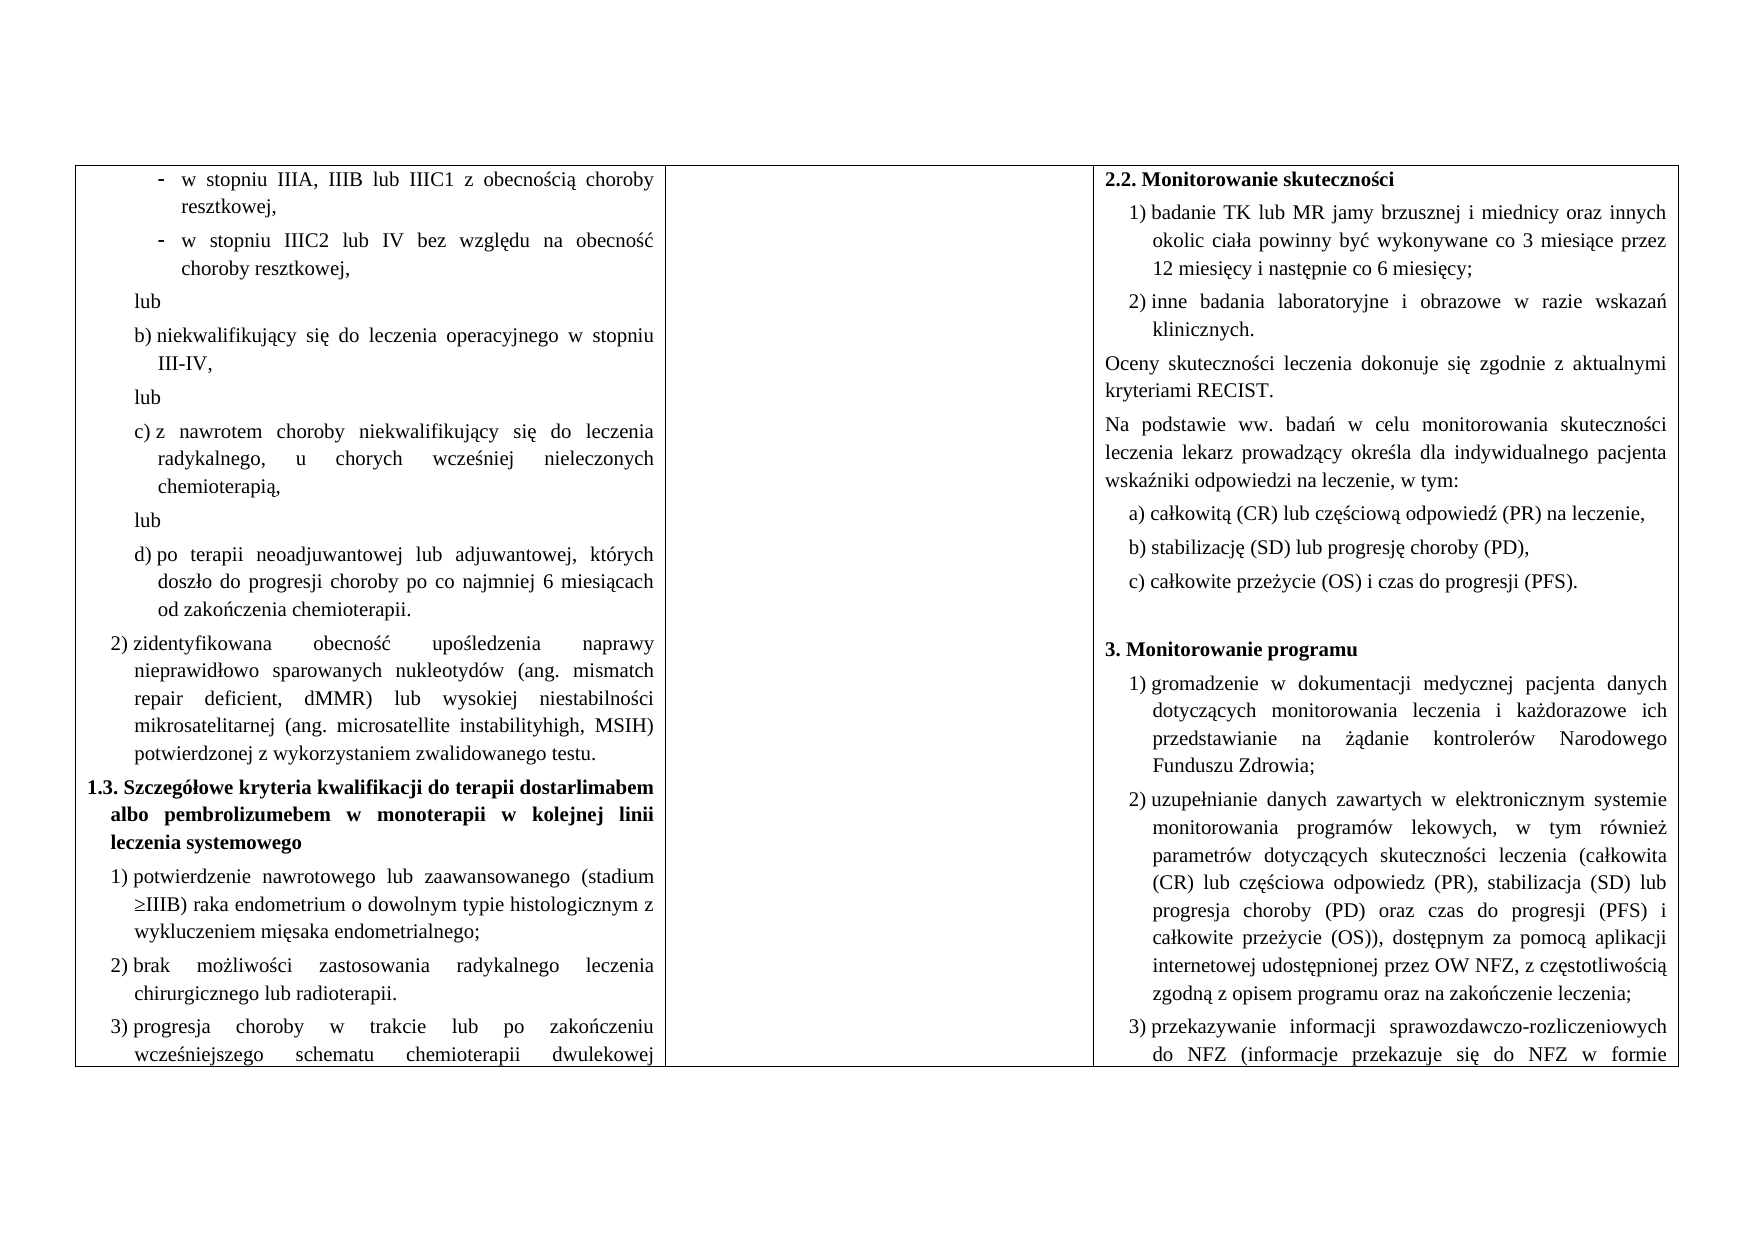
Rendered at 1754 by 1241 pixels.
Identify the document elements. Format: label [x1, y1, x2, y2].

table_cell [666, 166, 1093, 1066]
table_cell [1094, 166, 1678, 1066]
table_cell [76, 166, 665, 1066]
